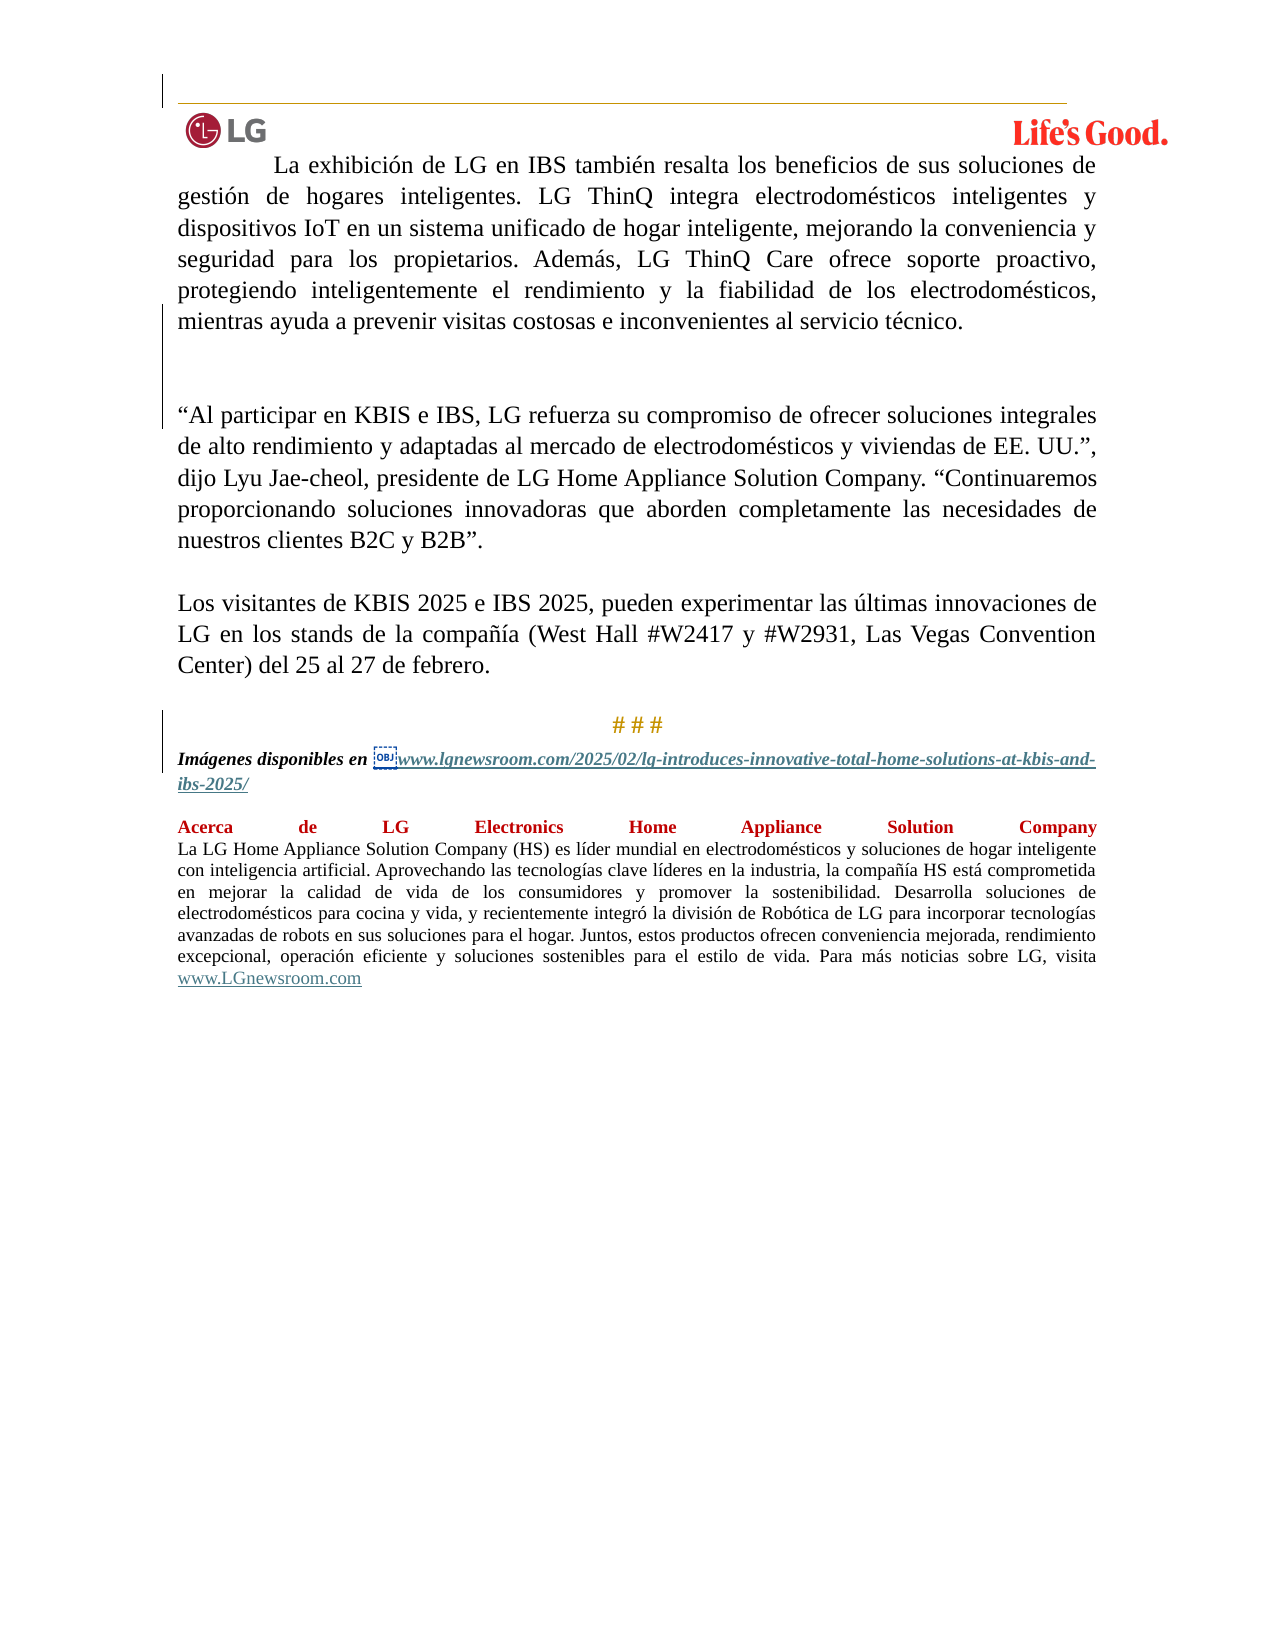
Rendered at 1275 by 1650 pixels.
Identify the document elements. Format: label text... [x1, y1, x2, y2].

text Los visitantes de KBIS 2025 e IBS 2025, pueden experimentar las últimas innovaciones de LG en los stands de la compañía (West Hall #W2417 y #W2931, Las Vegas Convention Center) del 25 al 27 de febrero. [177, 585, 1098, 679]
text “Al participar en KBIS e IBS, LG refuerza su compromiso de ofrecer soluciones integrales de alto rendimiento y adaptadas al mercado de electrodomésticos y viviendas de EE. UU.”, dijo Lyu Jae-cheol, presidente de LG Home Appliance Solution Company. “Continuaremos proporcionando soluciones innovadoras que aborden completamente las necesidades de nuestros clientes B2C y B2B”. [177, 398, 1098, 554]
picture [1012, 118, 1169, 146]
text La exhibición de LG en IBS también resalta los beneficios de sus soluciones de gestión de hogares inteligentes. LG ThinQ integra electrodomésticos inteligentes y dispositivos IoT en un sistema unificado de hogar inteligente, mejorando la conveniencia y seguridad para los propietarios. Además, LG ThinQ Care ofrece soporte proactivo, protegiendo inteligentemente el rendimiento y la fiabilidad de los electrodomésticos, mientras ayuda a prevenir visitas costosas e inconvenientes al servicio técnico. [177, 148, 1098, 335]
text Acerca de LG Electronics Home Appliance Solution Company La LG Home Appliance Solution Company (HS) es líder mundial en electrodomésticos y soluciones de hogar inteligente con inteligencia artificial. Aprovechando las tecnologías clave líderes en la industria, la compañía HS está comprometida en mejorar la calidad de vida de los consumidores y promover la sostenibilidad. Desarrolla soluciones de electrodomésticos para cocina y vida, y recientemente integró la división de Robótica de LG para incorporar tecnologías avanzadas de robots en sus soluciones para el hogar. Juntos, estos productos ofrecen conveniencia mejorada, rendimiento excepcional, operación eficiente y soluciones sostenibles para el estilo de vida. Para más noticias sobre LG, visita www.LGnewsroom.com [177, 816, 1098, 988]
picture [177, 104, 274, 148]
text # # # [177, 710, 1098, 739]
text Imágenes disponibles en www.lgnewsroom.com/2025/02/lg-introduces-innovative-total-home-solutions-at-kbis-and-ibs-2025/ [177, 739, 1098, 794]
